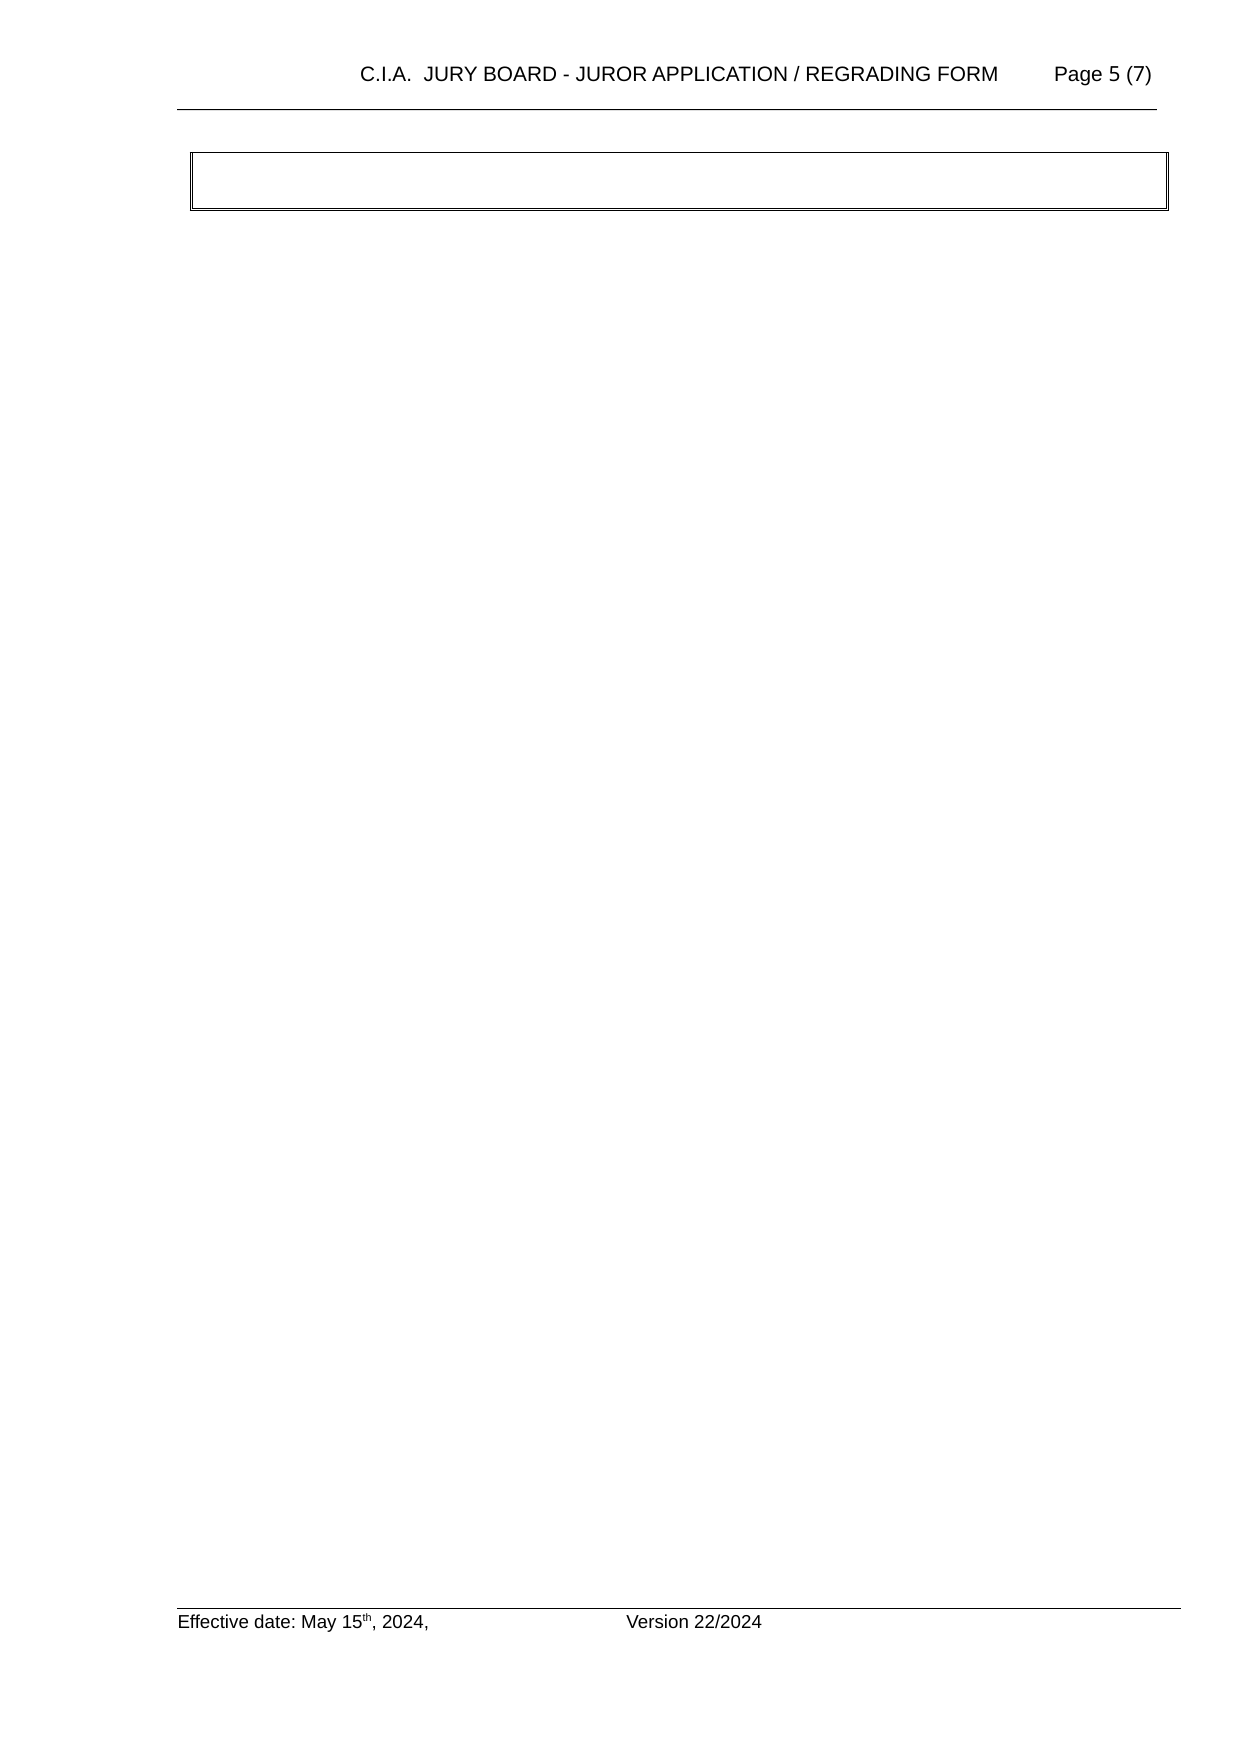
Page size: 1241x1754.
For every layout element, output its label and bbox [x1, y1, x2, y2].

table_cell [193, 153, 1166, 208]
